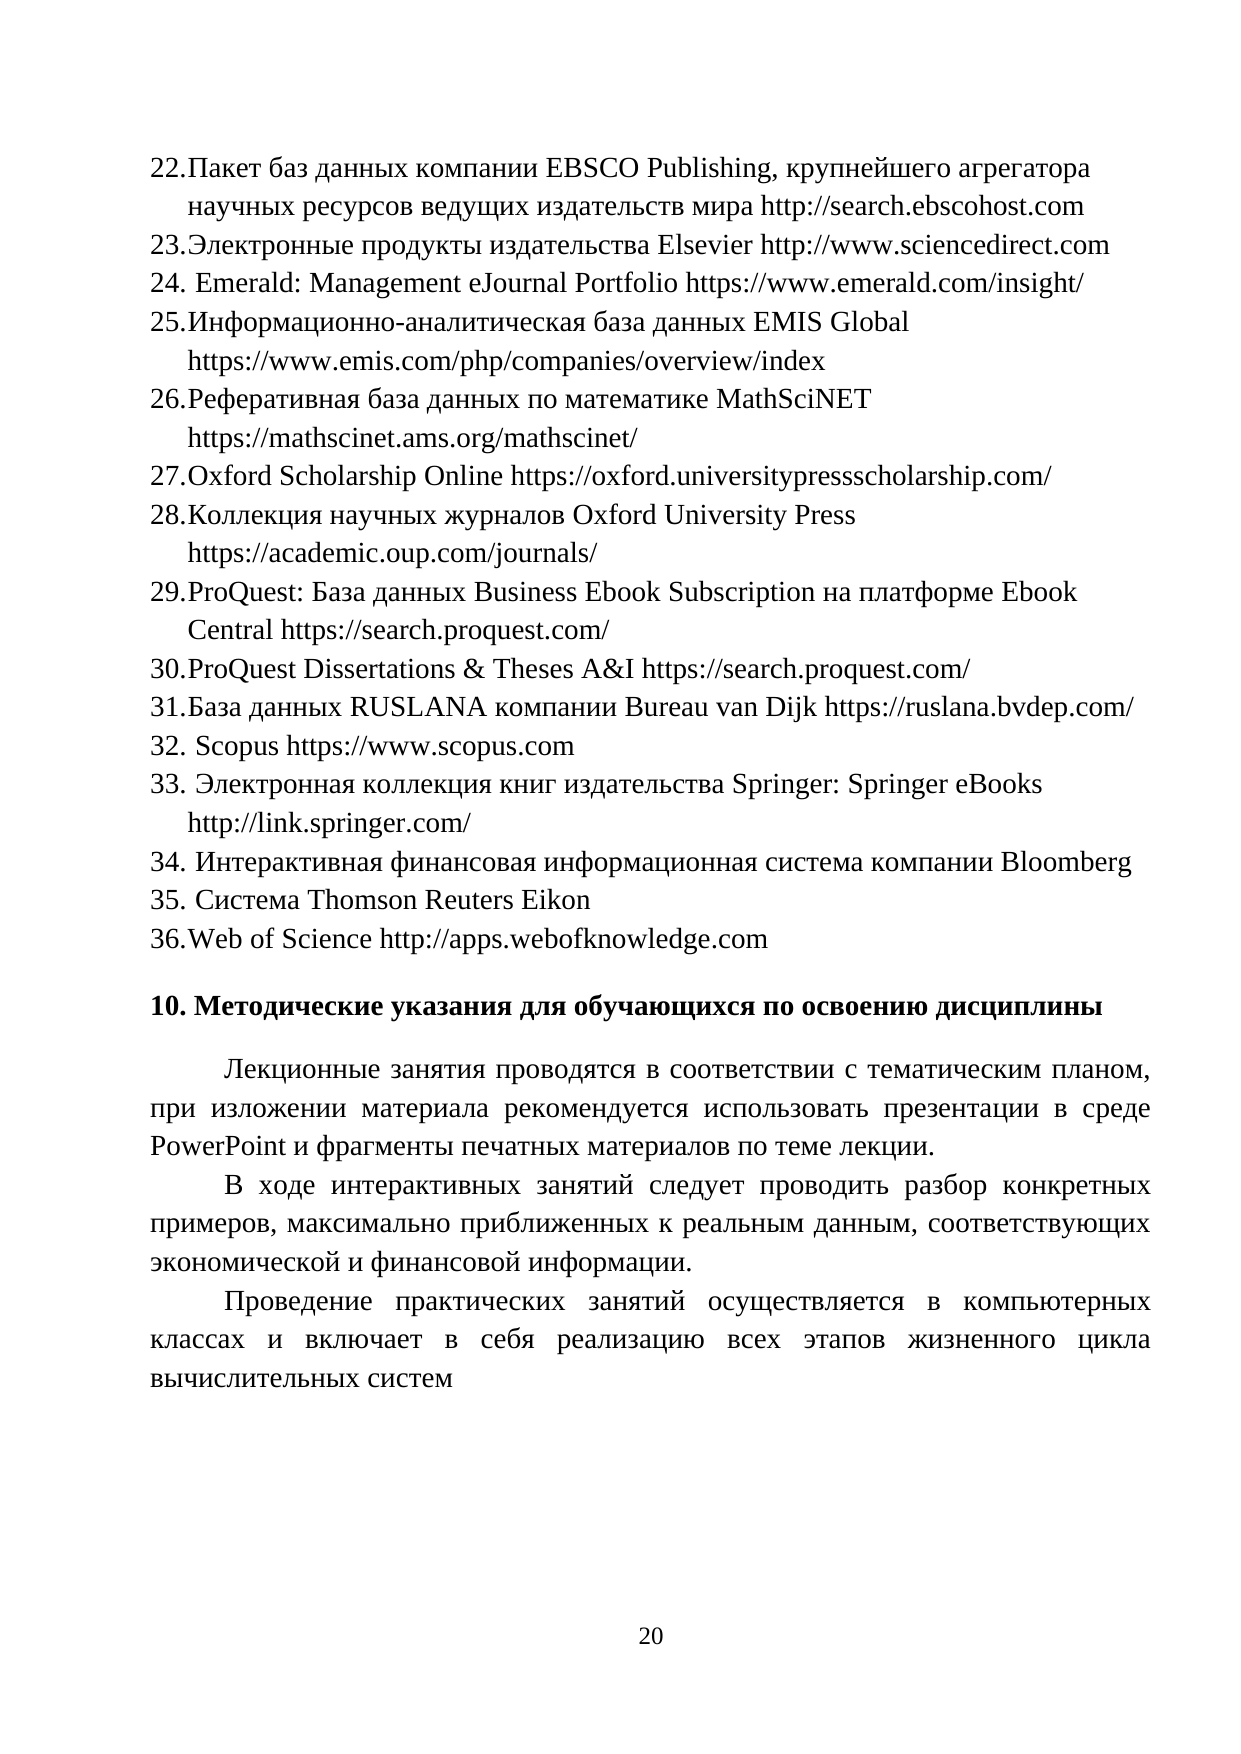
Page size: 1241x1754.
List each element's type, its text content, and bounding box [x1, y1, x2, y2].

list Реферативная база данных по математике MathSciNET https://mathscinet.ams.org/mathscinet/ [150, 381, 1151, 453]
list Scopus https://www.scopus.com [150, 728, 1151, 762]
text 10. Методические указания для обучающихся по освоению дисциплины [150, 988, 1151, 1022]
list Интерактивная финансовая информационная система компании Bloomberg [150, 844, 1151, 877]
list ProQuest: База данных Business Ebook Subscription на платформе Ebook Central https://search.proquest.com/ [150, 574, 1151, 646]
list Электронные продукты издательства Elsevier http://www.sciencedirect.com [150, 227, 1151, 261]
list Emerald: Management eJournal Portfolio https://www.emerald.com/insight/ [150, 266, 1151, 299]
list Информационно-аналитическая база данных EMIS Global https://www.emis.com/php/companies/overview/index [150, 304, 1151, 376]
list Коллекция научных журналов Oxford University Press https://academic.oup.com/journals/ [150, 497, 1151, 569]
text Проведение практических занятий осуществляется в компьютерных классах и включает в себя реализацию всех этапов жизненного цикла вычислительных систем [150, 1283, 1151, 1393]
list Web of Science http://apps.webofknowledge.com [150, 921, 1151, 954]
list Oxford Scholarship Online https://oxford.universitypressscholarship.com/ [150, 458, 1151, 492]
list ProQuest Dissertations & Theses A&I https://search.proquest.com/ [150, 651, 1151, 684]
list Система Thomson Reuters Eikon [150, 882, 1151, 916]
list Пакет баз данных компании EBSCO Publishing, крупнейшего агрегатора научных ресурсов ведущих издательств мира http://search.ebscohost.com [150, 150, 1151, 222]
list Электронная коллекция книг издательства Springer: Springer eBooks http://link.springer.com/ [150, 767, 1151, 839]
list База данных RUSLANA компании Bureau van Dijk https://ruslana.bvdep.com/ [150, 689, 1151, 723]
text В ходе интерактивных занятий следует проводить разбор конкретных примеров, максимально приближенных к реальным данным, соответствующих экономической и финансовой информации. [150, 1167, 1151, 1278]
text Лекционные занятия проводятся в соответствии с тематическим планом, при изложении материала рекомендуется использовать презентации в среде PowerPoint и фрагменты печатных материалов по теме лекции. [150, 1051, 1151, 1162]
